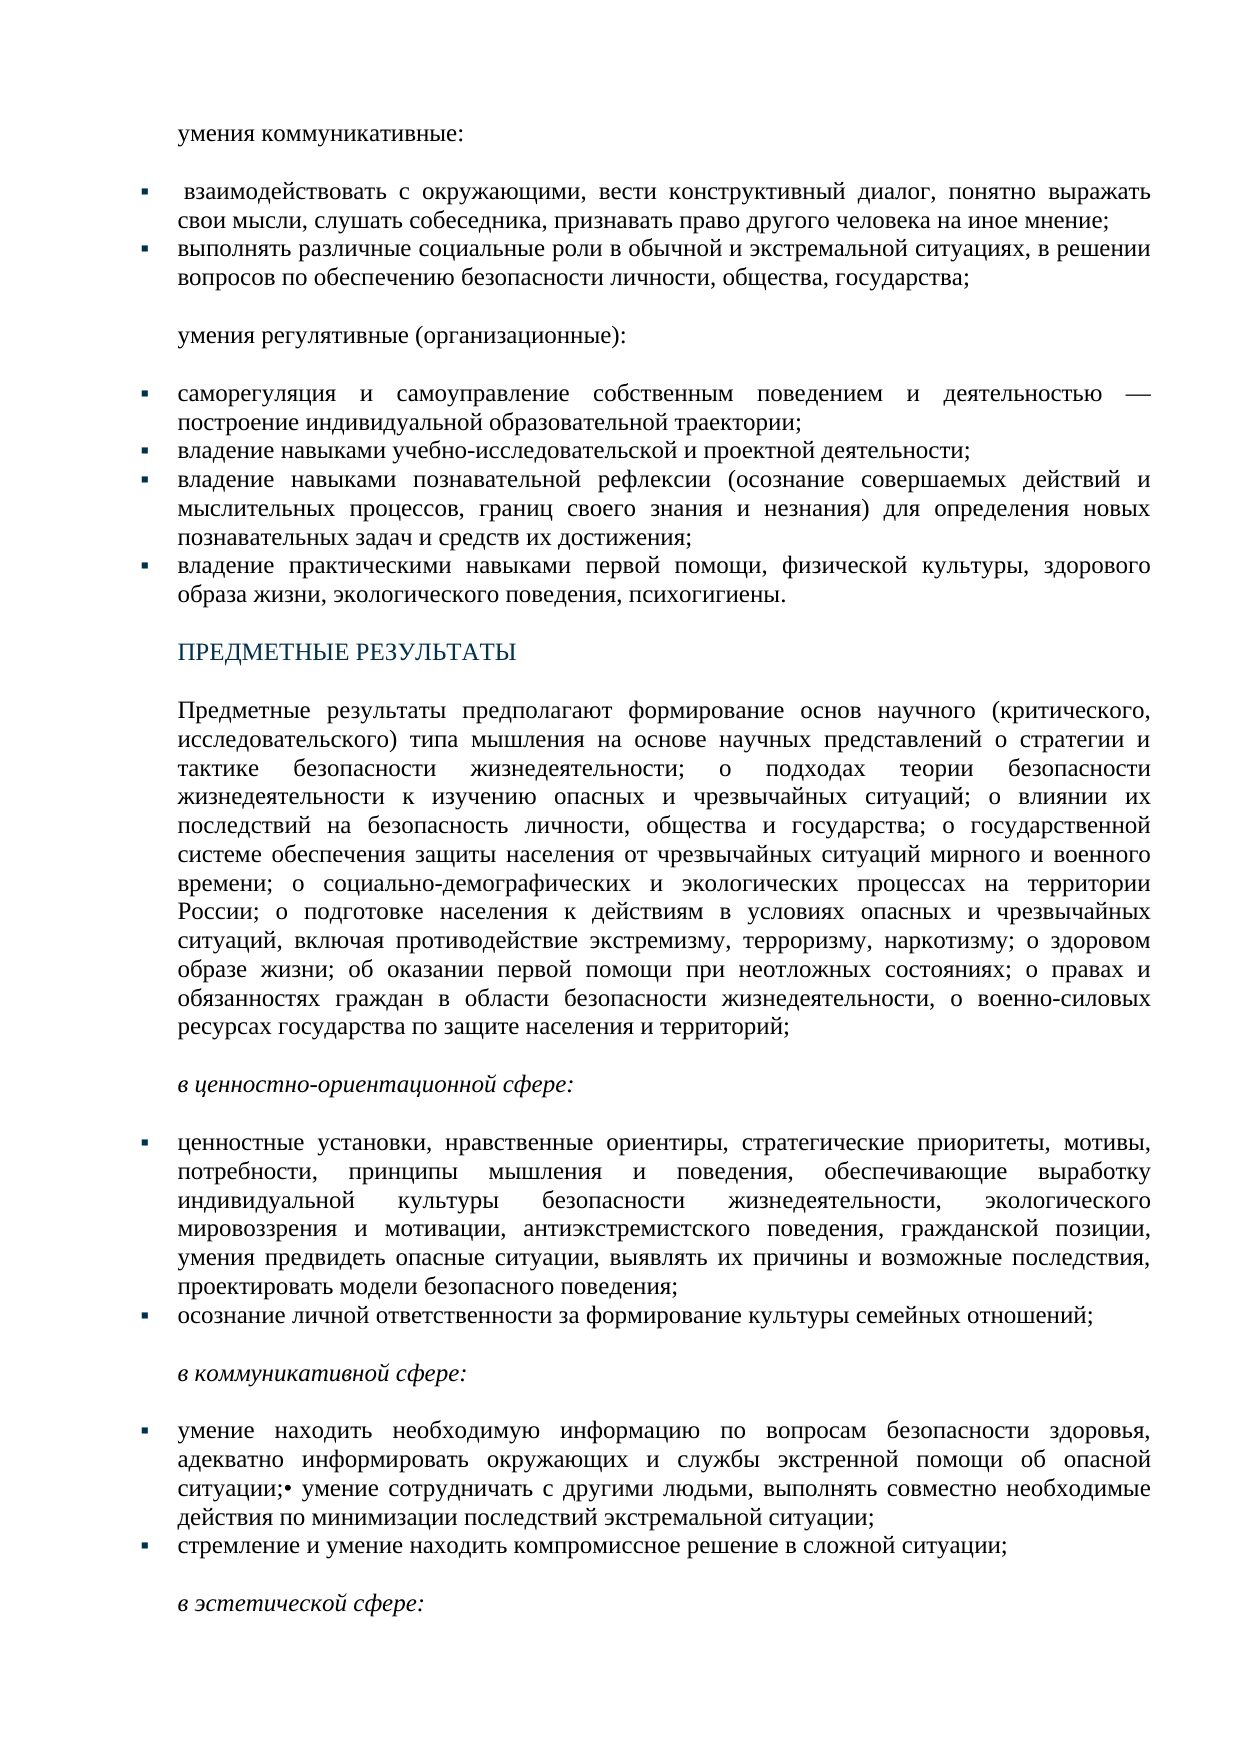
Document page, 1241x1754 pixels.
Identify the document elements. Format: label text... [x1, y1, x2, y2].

list саморегуляция и самоуправление собственным поведением и деятельностью — построение индивидуальной образовательной траектории; [140, 378, 1152, 436]
text в ценностно-ориентационной сфере: [177, 1069, 1152, 1098]
text ПРЕДМЕТНЫЕ РЕЗУЛЬТАТЫ [177, 637, 1152, 666]
list осознание личной ответственности за формирование культуры семейных отношений; [140, 1300, 1152, 1328]
list взаимодействовать с окружающими, вести конструктивный диалог, понятно выражать свои мысли, слушать собеседника, признавать право другого человека на иное мнение; [140, 176, 1152, 233]
list владение навыками познавательной рефлексии (осознание совершаемых действий и мыслительных процессов, границ своего знания и незнания) для определения новых познавательных задач и средств их достижения; [140, 464, 1152, 551]
text в коммуникативной сфере: [177, 1358, 1152, 1386]
text умения коммуникативные: [177, 118, 1152, 147]
text Предметные результаты предполагают формирование основ научного (критического, исследовательского) типа мышления на основе научных представлений о стратегии и тактике безопасности жизнедеятельности; о подходах теории безопасности жизнедеятельности к изучению опасных и чрезвычайных ситуаций; о влиянии их последствий на безопасность личности, общества и государства; о государственной системе обеспечения защиты населения от чрезвычайных ситуаций мирного и военного времени; о социально-демографических и экологических процессах на территории России; о подготовке населения к действиям в условиях опасных и чрезвычайных ситуаций, включая противодействие экстремизму, терроризму, наркотизму; о здоровом образе жизни; об оказании первой помощи при неотложных состояниях; о правах и обязанностях граждан в области безопасности жизнедеятельности, о военно-силовых ресурсах государства по защите населения и территорий; [177, 695, 1152, 1040]
text умения регулятивные (организационные): [177, 320, 1152, 349]
list ценностные установки, нравственные ориентиры, стратегические приоритеты, мотивы, потребности, принципы мышления и поведения, обеспечивающие выработку индивидуальной культуры безопасности жизнедеятельности, экологического мировоззрения и мотивации, антиэкстремистского поведения, гражданской позиции, умения предвидеть опасные ситуации, выявлять их причины и возможные последствия, проектировать модели безопасного поведения; [140, 1127, 1152, 1300]
list владение практическими навыками первой помощи, физической культуры, здорового образа жизни, экологического поведения, психогигиены. [140, 551, 1152, 608]
text в эстетической сфере: [177, 1588, 1152, 1617]
list владение навыками учебно-исследовательской и проектной деятельности; [140, 436, 1152, 464]
list умение находить необходимую информацию по вопросам безопасности здоровья, адекватно информировать окружающих и службы экстренной помощи об опасной ситуации;• умение сотрудничать с другими людьми, выполнять совместно необходимые действия по минимизации последствий экстремальной ситуации; [140, 1416, 1152, 1531]
list стремление и умение находить компромиссное решение в сложной ситуации; [140, 1531, 1152, 1559]
list выполнять различные социальные роли в обычной и экстремальной ситуациях, в решении вопросов по обеспечению безопасности личности, общества, государства; [140, 233, 1152, 291]
